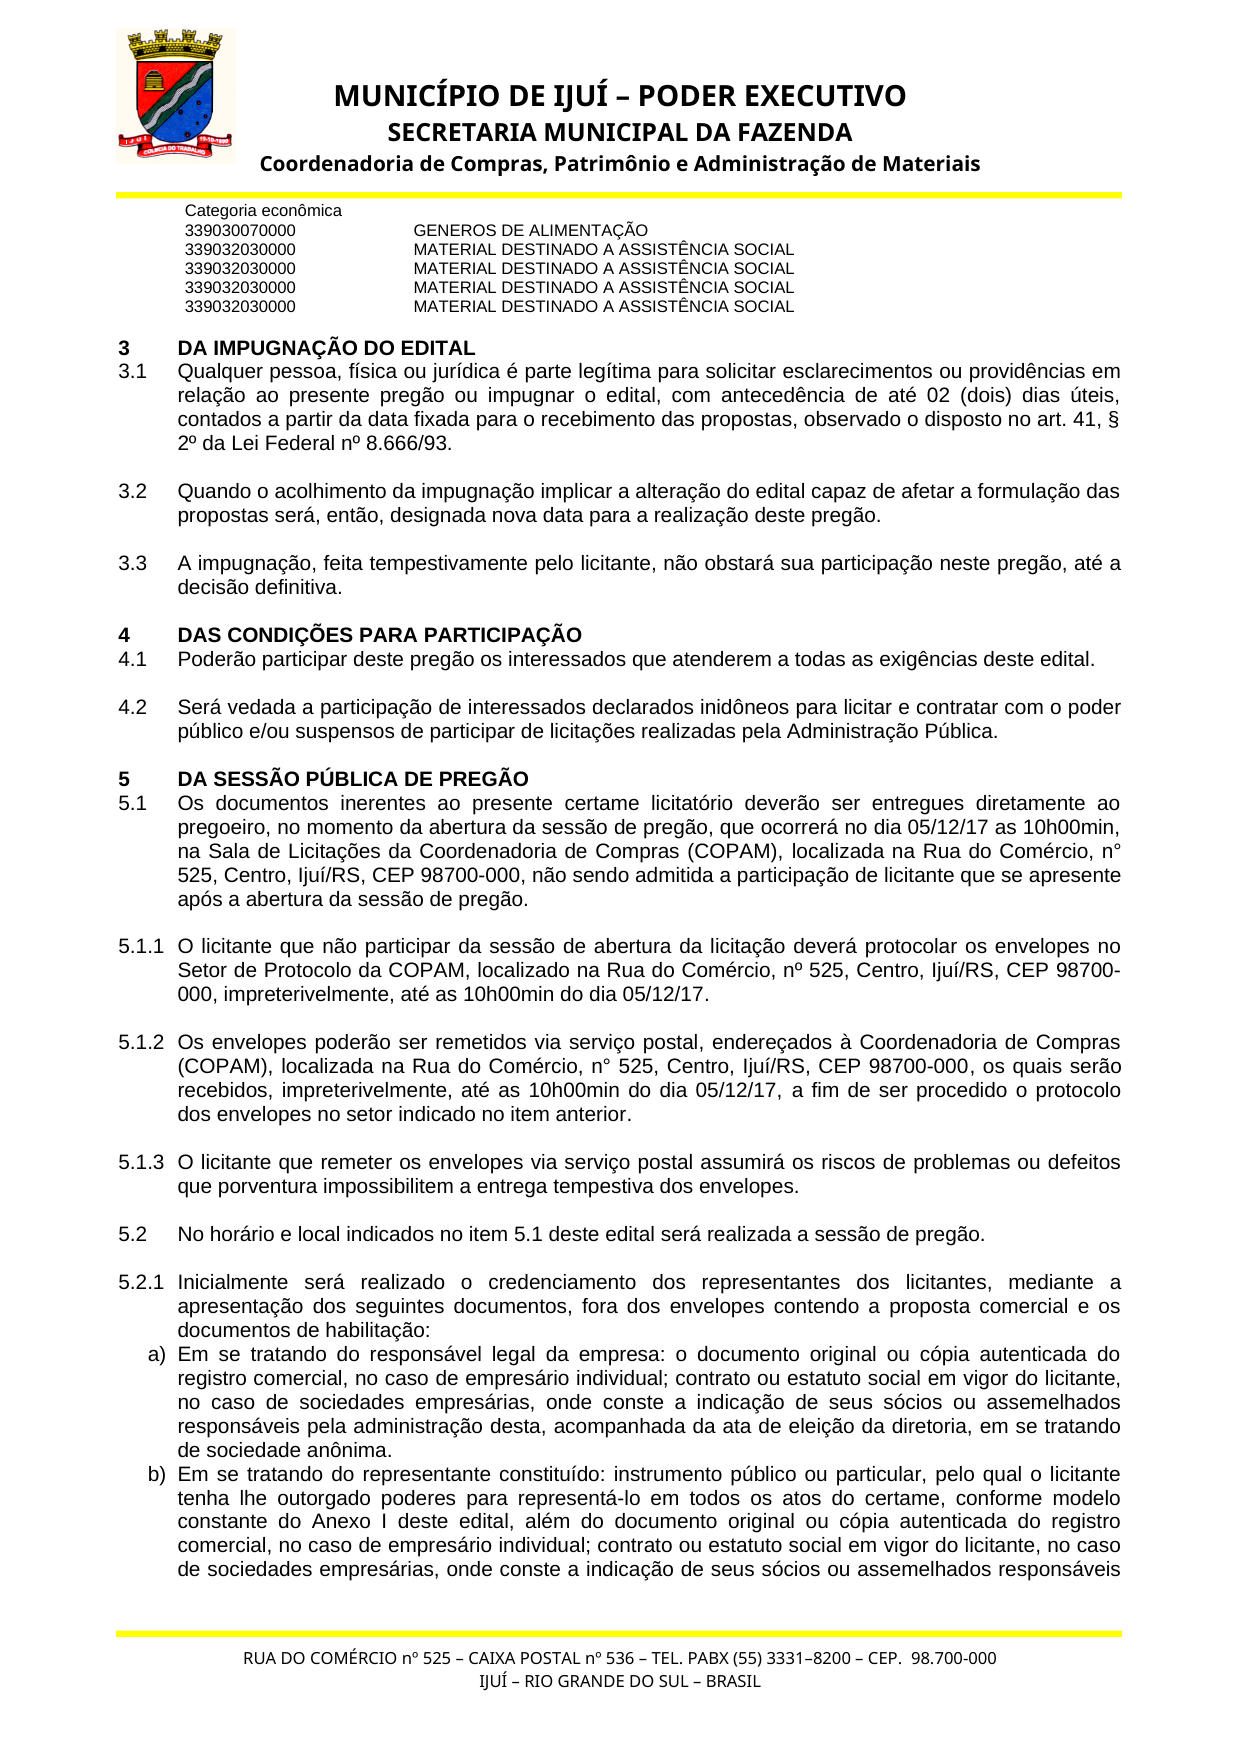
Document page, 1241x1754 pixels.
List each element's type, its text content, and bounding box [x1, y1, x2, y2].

list Poderão participar deste pregão os interessados que atenderem a todas as exigências deste edital. [118, 647, 1122, 671]
table_cell MATERIAL DESTINADO A ASSISTÊNCIA SOCIAL [406, 278, 1122, 297]
list Quando o acolhimento da impugnação implicar a alteração do edital capaz de afetar a formulação das propostas será, então, designada nova data para a realização deste pregão. [118, 479, 1122, 527]
table_cell GENEROS DE ALIMENTAÇÃO [406, 220, 1122, 239]
table_cell 339032030000 [177, 259, 406, 278]
table_cell 339032030000 [177, 297, 406, 316]
table_cell MATERIAL DESTINADO A ASSISTÊNCIA SOCIAL [406, 297, 1122, 316]
list Os documentos inerentes ao presente certame licitatório deverão ser entregues diretamente ao pregoeiro, no momento da abertura da sessão de pregão, que ocorrerá no dia 05/12/17 as 10h00min, na Sala de Licitações da Coordenadoria de Compras (COPAM), localizada na Rua do Comércio, n° 525, Centro, Ijuí/RS, CEP 98700-000, não sendo admitida a participação de licitante que se apresente após a abertura da sessão de pregão. [118, 791, 1122, 910]
list Em se tratando do responsável legal da empresa: o documento original ou cópia autenticada do registro comercial, no caso de empresário individual; contrato ou estatuto social em vigor do licitante, no caso de sociedades empresárias, onde conste a indicação de seus sócios ou assemelhados responsáveis pela administração desta, acompanhada da ata de eleição da diretoria, em se tratando de sociedade anônima. [148, 1342, 1122, 1461]
list Será vedada a participação de interessados declarados inidôneos para licitar e contratar com o poder público e/ou suspensos de participar de licitações realizadas pela Administração Pública. [118, 695, 1122, 743]
table_cell MATERIAL DESTINADO A ASSISTÊNCIA SOCIAL [406, 259, 1122, 278]
table_cell MATERIAL DESTINADO A ASSISTÊNCIA SOCIAL [406, 240, 1122, 259]
list DAS CONDIÇÕES PARA PARTICIPAÇÃO [118, 623, 1122, 647]
table_header Categoria econômica [177, 201, 1122, 220]
list O licitante que não participar da sessão de abertura da licitação deverá protocolar os envelopes no Setor de Protocolo da COPAM, localizado na Rua do Comércio, nº 525, Centro, Ijuí/RS, CEP 98700-000, impreterivelmente, até as 10h00min do dia 05/12/17. [118, 934, 1122, 1006]
list DA SESSÃO PÚBLICA DE PREGÃO [118, 767, 1122, 791]
list Inicialmente será realizado o credenciamento dos representantes dos licitantes, mediante a apresentação dos seguintes documentos, fora dos envelopes contendo a proposta comercial e os documentos de habilitação: [118, 1270, 1122, 1342]
list A impugnação, feita tempestivamente pelo licitante, não obstará sua participação neste pregão, até a decisão definitiva. [118, 551, 1122, 599]
table_cell 339032030000 [177, 278, 406, 297]
picture [116, 28, 237, 164]
table_cell 339032030000 [177, 240, 406, 259]
list O licitante que remeter os envelopes via serviço postal assumirá os riscos de problemas ou defeitos que porventura impossibilitem a entrega tempestiva dos envelopes. [118, 1150, 1122, 1198]
list No horário e local indicados no item 5.1 deste edital será realizada a sessão de pregão. [118, 1222, 1122, 1246]
list Os envelopes poderão ser remetidos via serviço postal, endereçados à Coordenadoria de Compras (COPAM), localizada na Rua do Comércio, n° 525, Centro, Ijuí/RS, CEP 98700-000, os quais serão recebidos, impreterivelmente, até as 10h00min do dia 05/12/17, a fim de ser procedido o protocolo dos envelopes no setor indicado no item anterior. [118, 1030, 1122, 1126]
list Qualquer pessoa, física ou jurídica é parte legítima para solicitar esclarecimentos ou providências em relação ao presente pregão ou impugnar o edital, com antecedência de até 02 (dois) dias úteis, contados a partir da data fixada para o recebimento das propostas, observado o disposto no art. 41, § 2º da Lei Federal nº 8.666/93. [118, 359, 1122, 455]
table_cell 339030070000 [177, 220, 406, 239]
list DA IMPUGNAÇÃO DO EDITAL [118, 335, 1122, 359]
